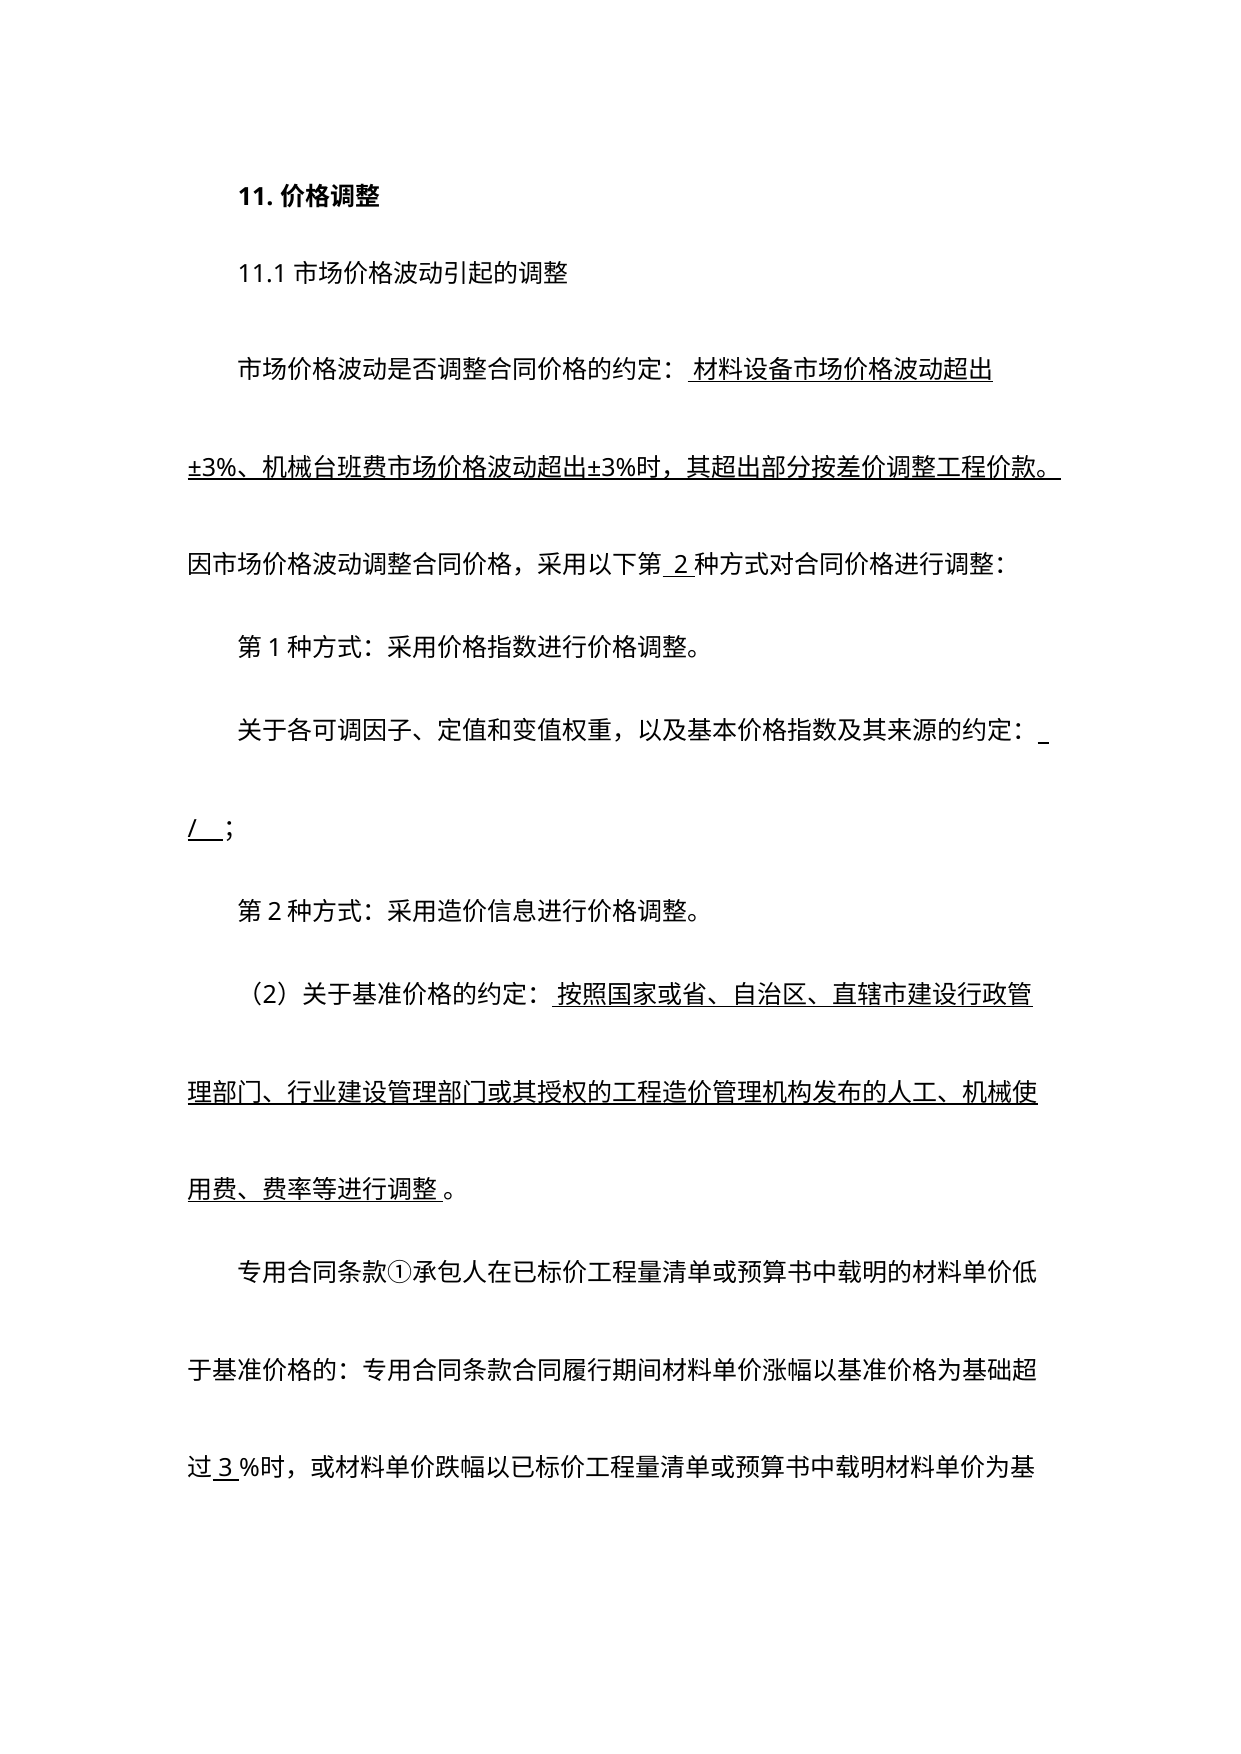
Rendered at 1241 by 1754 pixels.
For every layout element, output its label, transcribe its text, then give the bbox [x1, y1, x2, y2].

text 第2种方式：采用造价信息进行价格调整。 [187, 877, 1053, 942]
text 关于各可调因子、定值和变值权重，以及基本价格指数及其来源的约定： / ； [187, 696, 1053, 859]
text （2）关于基准价格的约定： 按照国家或省、自治区、直辖市建设行政管理部门、行业建设管理部门或其授权的工程造价管理机构发布的人工、机械使用费、费率等进行调整 。 [187, 960, 1053, 1220]
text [187, 1238, 1053, 1498]
text 市场价格波动是否调整合同价格的约定： 材料设备市场价格波动超出±3%、机械台班费市场价格波动超出±3%时，其超出部分按差价调整工程价款。因市场价格波动调整合同价格，采用以下第 2 种方式对合同价格进行调整： [187, 335, 1053, 478]
text 第1种方式：采用价格指数进行价格调整。 [187, 613, 1053, 678]
text 11. 价格调整 [187, 162, 1053, 227]
text 市场价格波动是否调整合同价格的约定： 材料设备市场价格波动超出±3%、机械台班费市场价格波动超出±3%时，其超出部分按差价调整工程价款。因市场价格波动调整合同价格，采用以下第 2 种方式对合同价格进行调整： [187, 479, 1053, 595]
text 11.1 市场价格波动引起的调整 [187, 239, 1053, 304]
